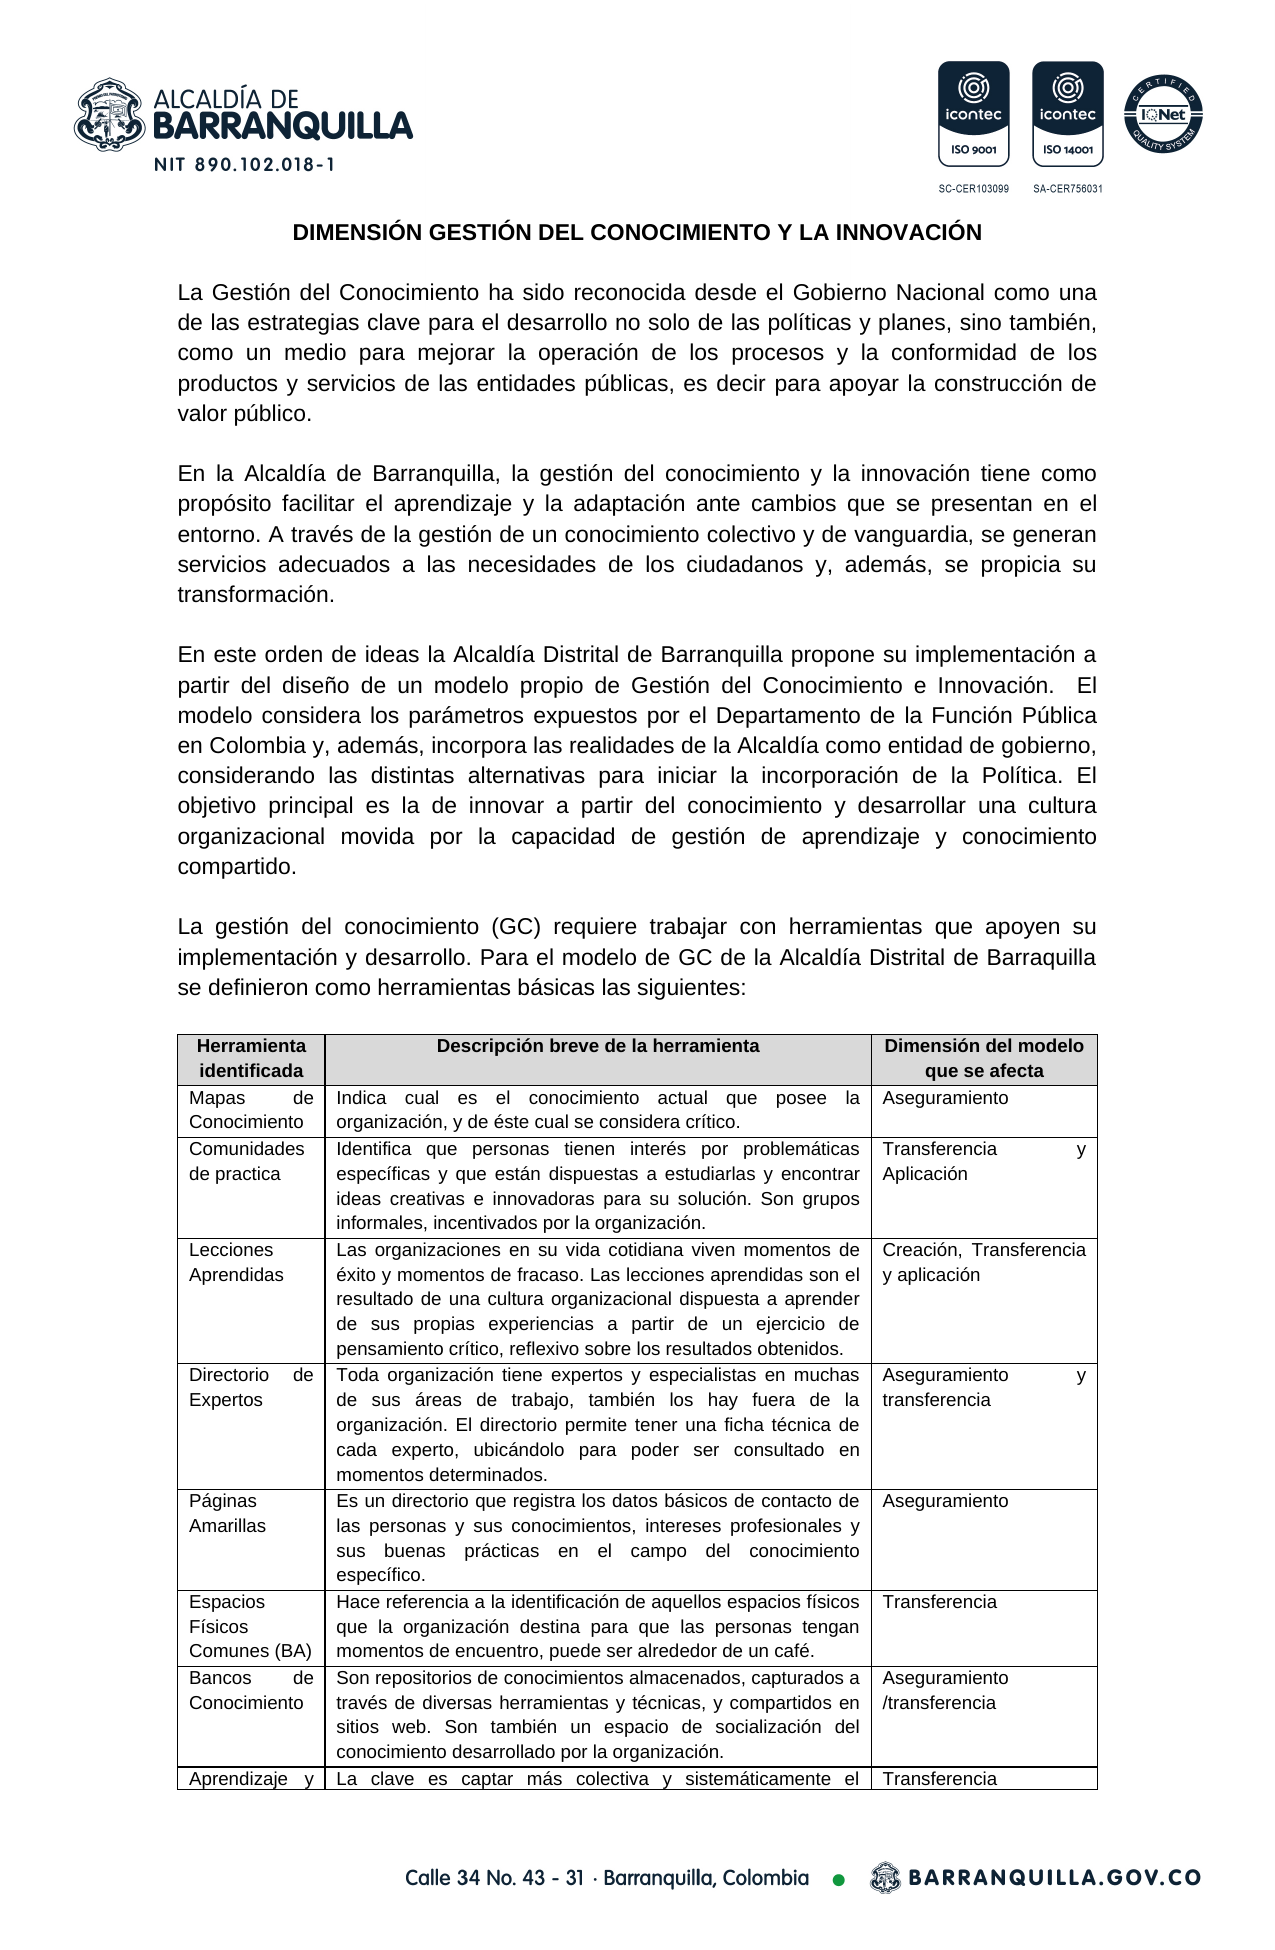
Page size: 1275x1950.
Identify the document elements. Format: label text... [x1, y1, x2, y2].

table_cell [872, 1768, 1097, 1789]
table_cell Aseguramiento y transferencia [872, 1364, 1097, 1489]
table_cell Son repositorios de conocimientos almacenados, capturados a través de diversas herramientas y técnicas, y compartidos en sitios web. Son también un espacio de socialización del conocimiento desarrollado por la organización. [326, 1667, 871, 1766]
table_header Dimensión del modelo que se afecta [872, 1035, 1097, 1085]
table_cell Lecciones Aprendidas [178, 1239, 324, 1363]
table_cell Mapas de Conocimiento [178, 1086, 324, 1137]
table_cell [326, 1768, 871, 1789]
text En la Alcaldía de Barranquilla, la gestión del conocimiento y la innovación tiene como propósito facilitar el aprendizaje y la adaptación ante cambios que se presentan en el entorno. A través de la gestión de un conocimiento colectivo y de vanguardia, se generan servicios adecuados a las necesidades de los ciudadanos y, además, se propicia su transformación. [177, 460, 1098, 607]
table_cell Aseguramiento /transferencia [872, 1667, 1097, 1766]
text DIMENSIÓN GESTIÓN DEL CONOCIMIENTO Y LA INNOVACIÓN [177, 218, 1098, 245]
picture [0, 1638, 1275, 1947]
table_cell Bancos de Conocimiento [178, 1667, 324, 1766]
text La gestión del conocimiento (GC) requiere trabajar con herramientas que apoyen su implementación y desarrollo. Para el modelo de GC de la Alcaldía Distrital de Barraquilla se definieron como herramientas básicas las siguientes: [177, 913, 1098, 1000]
table_cell Aseguramiento [872, 1490, 1097, 1589]
table_cell Toda organización tiene expertos y especialistas en muchas de sus áreas de trabajo, también los hay fuera de la organización. El directorio permite tener una ficha técnica de cada experto, ubicándolo para poder ser consultado en momentos determinados. [326, 1364, 871, 1489]
table_cell Identifica que personas tienen interés por problemáticas específicas y que están dispuestas a estudiarlas y encontrar ideas creativas e innovadoras para su solución. Son grupos informales, incentivados por la organización. [326, 1138, 871, 1237]
table_cell Directorio de Expertos [178, 1364, 324, 1489]
table_cell Indica cual es el conocimiento actual que posee la organización, y de éste cual se considera crítico. [326, 1086, 871, 1137]
text En este orden de ideas la Alcaldía Distrital de Barranquilla propone su implementación a partir del diseño de un modelo propio de Gestión del Conocimiento e Innovación. El modelo considera los parámetros expuestos por el Departamento de la Función Pública en Colombia y, además, incorpora las realidades de la Alcaldía como entidad de gobierno, considerando las distintas alternativas para iniciar la incorporación de la Política. El objetivo principal es la de innovar a partir del conocimiento y desarrollar una cultura organizacional movida por la capacidad de gestión de aprendizaje y conocimiento compartido. [177, 641, 1098, 879]
table_cell Espacios Físicos Comunes (BA) [178, 1591, 324, 1666]
table_cell Transferencia y Aplicación [872, 1138, 1097, 1237]
table_cell Aprendizaje y Captura de ideas [178, 1768, 324, 1789]
picture [1, 4, 1275, 311]
table_cell Aseguramiento [872, 1086, 1097, 1137]
text La Gestión del Conocimiento ha sido reconocida desde el Gobierno Nacional como una de las estrategias clave para el desarrollo no solo de las políticas y planes, sino también, como un medio para mejorar la operación de los procesos y la conformidad de los productos y servicios de las entidades públicas, es decir para apoyar la construcción de valor público. [177, 279, 1098, 426]
table_header Herramienta identificada [178, 1035, 324, 1085]
table_cell Comunidades de practica [178, 1138, 324, 1237]
table_cell Transferencia [872, 1591, 1097, 1666]
table_cell Páginas Amarillas [178, 1490, 324, 1589]
table_cell Creación, Transferencia y aplicación [872, 1239, 1097, 1363]
table_cell Hace referencia a la identificación de aquellos espacios físicos que la organización destina para que las personas tengan momentos de encuentro, puede ser alrededor de un café. [326, 1591, 871, 1666]
table_cell Es un directorio que registra los datos básicos de contacto de las personas y sus conocimientos, intereses profesionales y sus buenas prácticas en el campo del conocimiento específico. [326, 1490, 871, 1589]
table_header Descripción breve de la herramienta [326, 1035, 871, 1085]
table_cell Las organizaciones en su vida cotidiana viven momentos de éxito y momentos de fracaso. Las lecciones aprendidas son el resultado de una cultura organizacional dispuesta a aprender de sus propias experiencias a partir de un ejercicio de pensamiento crítico, reflexivo sobre los resultados obtenidos. [326, 1239, 871, 1363]
